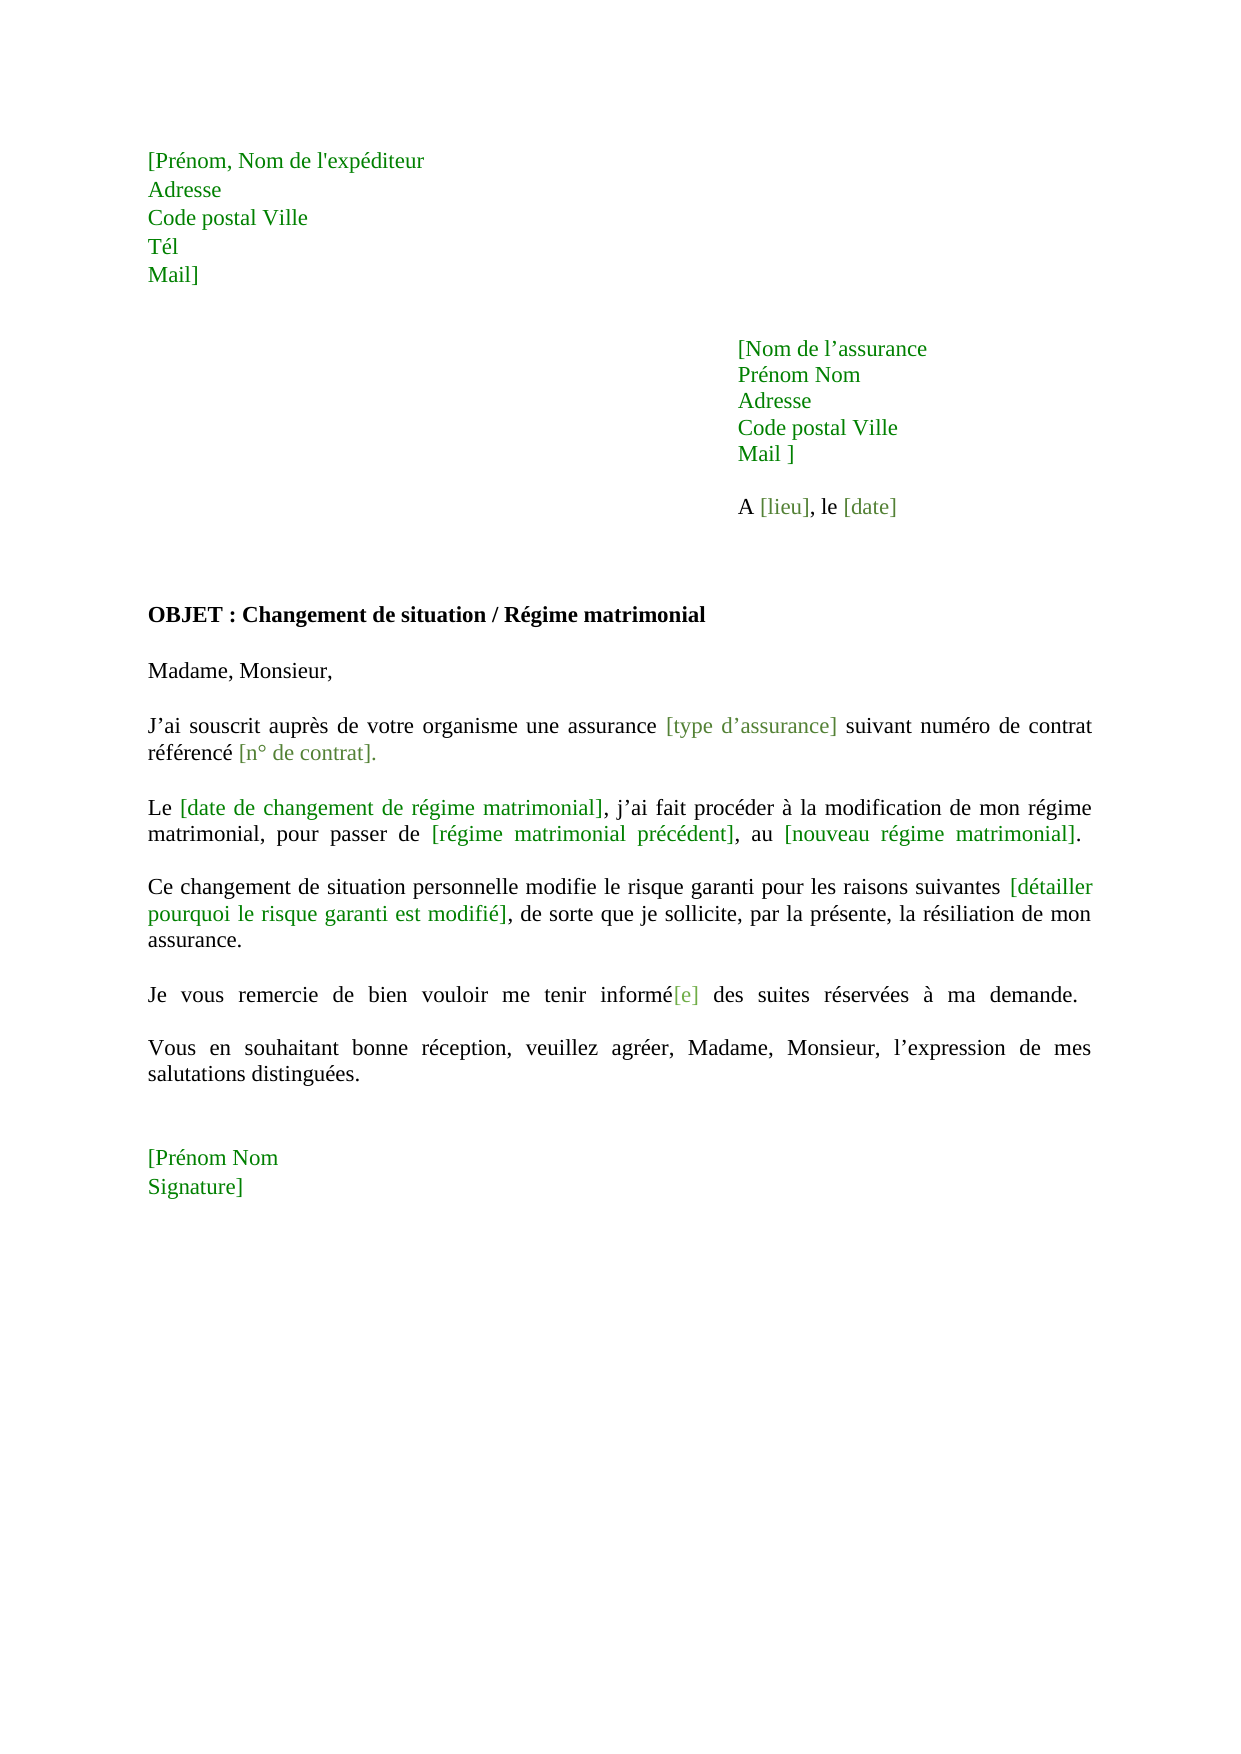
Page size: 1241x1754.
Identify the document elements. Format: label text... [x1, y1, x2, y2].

text [Prénom Nom [148, 1116, 1093, 1171]
text Code postal Ville Mail ] [738, 414, 1093, 467]
text OBJET : Changement de situation / Régime matrimonial [148, 548, 1093, 628]
text Je vous remercie de bien vouloir me tenir informé[e] des suites réservées à ma demande. Vous en souhaitant bonne réception, veuillez agréer, Madame, Monsieur, l’expression de mes salutations distinguées. [148, 981, 1093, 1087]
text Prénom Nom [664, 361, 1093, 388]
text Mail] [148, 261, 1093, 288]
text Le [date de changement de régime matrimonial], j’ai fait procéder à la modification de mon régime matrimonial, pour passer de [régime matrimonial précédent], au [nouveau régime matrimonial]. Ce changement de situation personnelle modifie le risque garanti pour les raisons suivantes [détailler pourquoi le risque garanti est modifié], de sorte que je sollicite, par la présente, la résiliation de mon assurance. [148, 794, 1093, 952]
text Tél [148, 233, 1093, 259]
text Madame, Monsieur, [148, 657, 1093, 683]
text [Nom de l’assurance [664, 335, 1093, 361]
text A [lieu], le [date] [664, 493, 1093, 519]
text Code postal Ville [148, 204, 1093, 231]
text Adresse [664, 388, 1093, 414]
text J’ai souscrit auprès de votre organisme une assurance [type d’assurance] suivant numéro de contrat référencé [n° de contrat]. [148, 712, 1093, 765]
text [Prénom, Nom de l'expéditeur [148, 148, 1093, 174]
text Adresse [148, 176, 1093, 202]
text Signature] [148, 1173, 1093, 1199]
